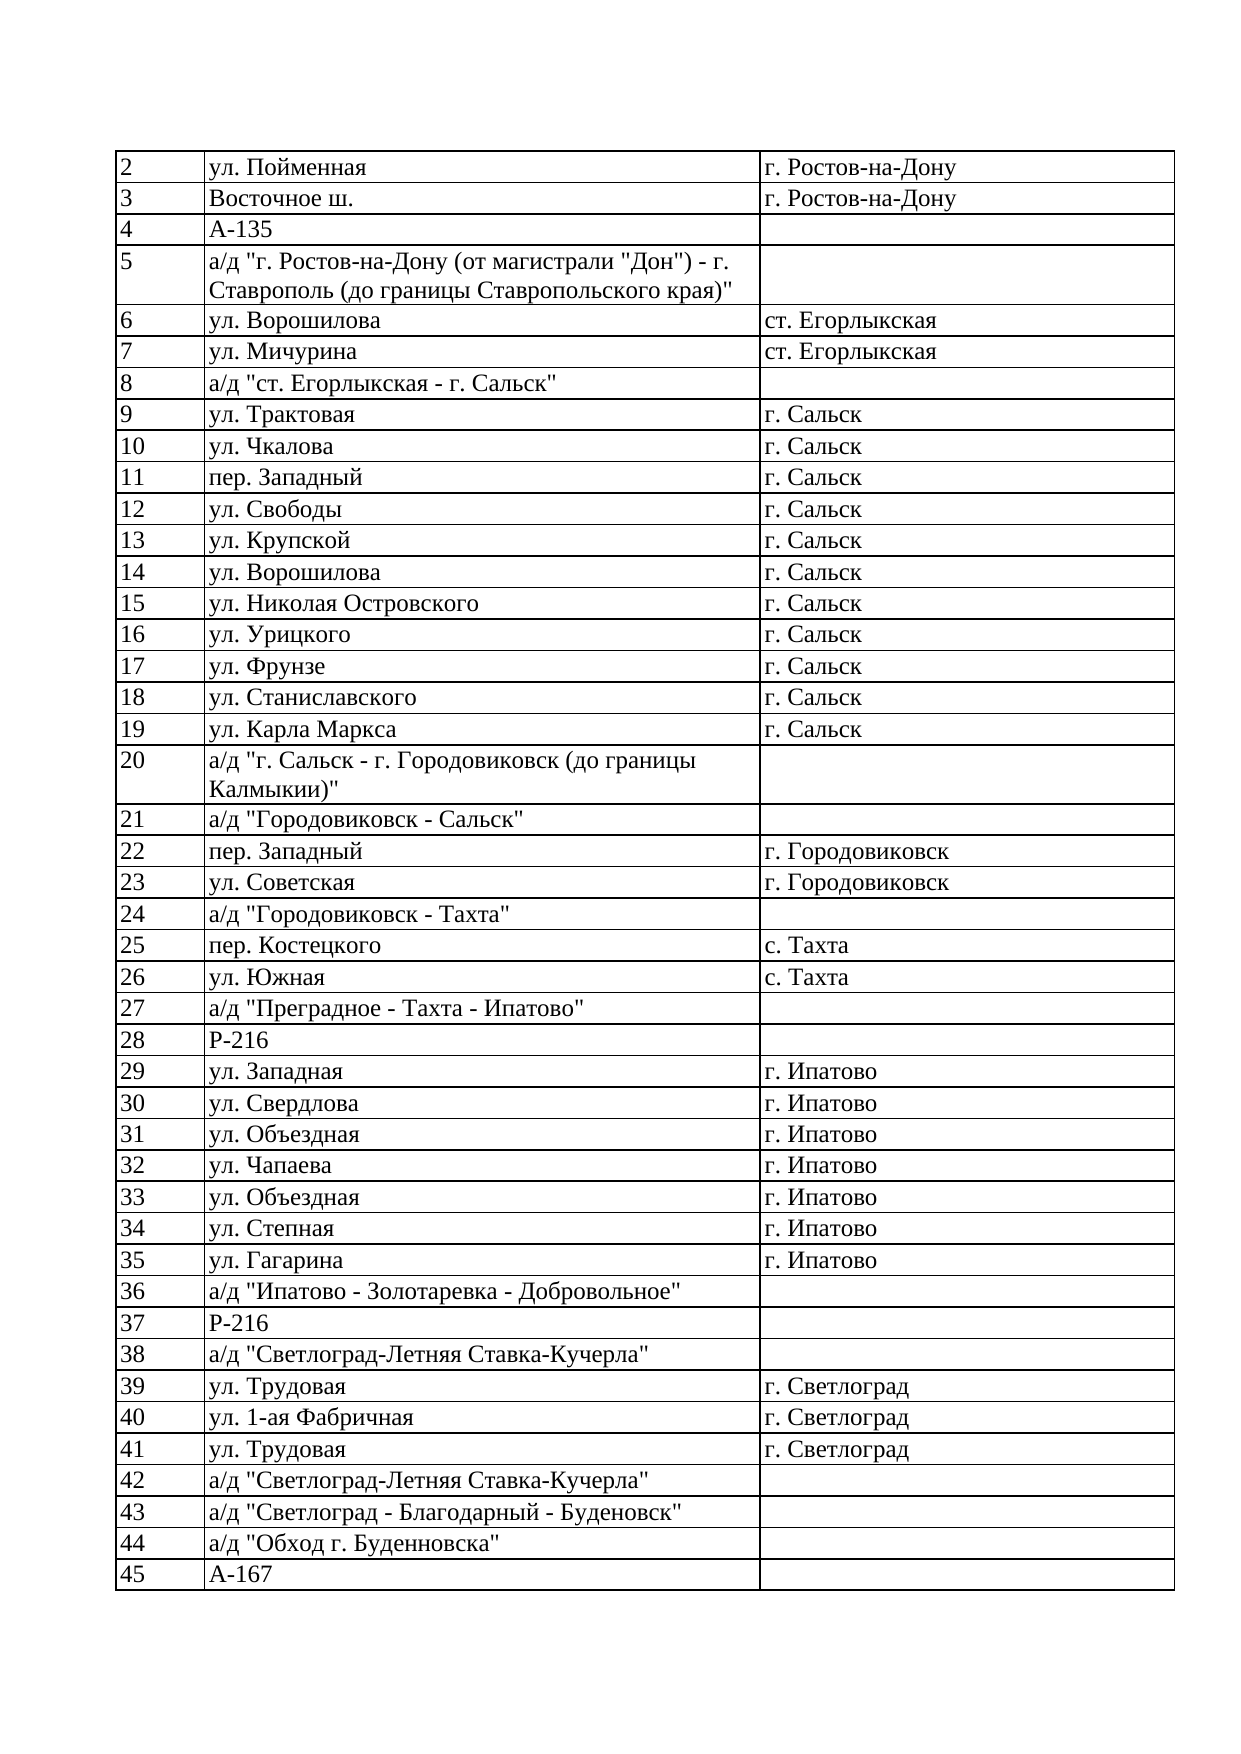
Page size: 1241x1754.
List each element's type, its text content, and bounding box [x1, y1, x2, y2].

table_cell ул. Свободы [205, 494, 759, 524]
table_cell 32 [117, 1151, 204, 1180]
table_cell г. Сальск [761, 462, 1174, 492]
table_cell а/д "Светлоград - Благодарный - Буденовск" [205, 1497, 759, 1526]
table_cell ул. Западная [205, 1056, 759, 1086]
table_cell 31 [117, 1119, 204, 1149]
table_cell ул. Гагарина [205, 1245, 759, 1275]
table_cell [761, 1497, 1174, 1526]
table_cell 33 [117, 1182, 204, 1212]
table_cell г. Городовиковск [761, 836, 1174, 866]
table_cell 7 [117, 337, 204, 366]
table_cell г. Сальск [761, 400, 1174, 429]
table_cell 2 [117, 152, 204, 181]
table_cell 35 [117, 1245, 204, 1275]
table_cell ул. Чапаева [205, 1151, 759, 1180]
table_cell 16 [117, 620, 204, 649]
table_cell г. Сальск [761, 557, 1174, 587]
table_cell ст. Егорлыкская [761, 337, 1174, 366]
table_cell 28 [117, 1025, 204, 1054]
table_cell 34 [117, 1213, 204, 1243]
table_cell ул. Степная [205, 1213, 759, 1243]
table_cell 8 [117, 368, 204, 398]
table_cell г. Сальск [761, 651, 1174, 681]
table_cell 3 [117, 183, 204, 213]
table_cell 4 [117, 215, 204, 244]
table_cell 44 [117, 1528, 204, 1558]
table_cell ул. Объездная [205, 1119, 759, 1149]
table_cell [761, 993, 1174, 1023]
table_cell ул. Объездная [205, 1182, 759, 1212]
table_cell [761, 1276, 1174, 1306]
table_cell г. Сальск [761, 588, 1174, 618]
table_cell г. Сальск [761, 431, 1174, 461]
table_cell ул. Советская [205, 867, 759, 897]
table_cell г. Светлоград [761, 1371, 1174, 1401]
table_cell 9 [117, 400, 204, 429]
table_cell ул. Станиславского [205, 683, 759, 712]
table_cell г. Светлоград [761, 1434, 1174, 1463]
table_cell [761, 805, 1174, 834]
table_cell ст. Егорлыкская [761, 305, 1174, 335]
table_cell г. Ипатово [761, 1151, 1174, 1180]
table_cell г. Сальск [761, 525, 1174, 555]
table_cell 5 [117, 246, 204, 303]
table_cell г. Сальск [761, 494, 1174, 524]
table_cell г. Ипатово [761, 1088, 1174, 1117]
table_cell г. Ростов-на-Дону [761, 183, 1174, 213]
table_cell а/д "ст. Егорлыкская - г. Сальск" [205, 368, 759, 398]
table_cell ул. Карла Маркса [205, 714, 759, 744]
table_cell а/д "Городовиковск - Сальск" [205, 805, 759, 834]
table_cell 19 [117, 714, 204, 744]
table_cell пер. Западный [205, 836, 759, 866]
table_cell Р-216 [205, 1308, 759, 1338]
table_cell ул. Чкалова [205, 431, 759, 461]
table_cell 11 [117, 462, 204, 492]
table_cell [761, 246, 1174, 303]
table_cell ул. Южная [205, 962, 759, 992]
table_cell 29 [117, 1056, 204, 1086]
table_cell а/д "Городовиковск - Тахта" [205, 899, 759, 929]
table_cell ул. Пойменная [205, 152, 759, 181]
table_cell [761, 1465, 1174, 1495]
table_cell 23 [117, 867, 204, 897]
table_cell г. Сальск [761, 714, 1174, 744]
table_cell 20 [117, 746, 204, 803]
table_cell 43 [117, 1497, 204, 1526]
table_cell а/д "Светлоград-Летняя Ставка-Кучерла" [205, 1339, 759, 1369]
table_cell [761, 1560, 1174, 1589]
table_cell 6 [117, 305, 204, 335]
table_cell [761, 899, 1174, 929]
table_cell г. Ростов-на-Дону [761, 152, 1174, 181]
table_cell 36 [117, 1276, 204, 1306]
table_cell [761, 1308, 1174, 1338]
table_cell 41 [117, 1434, 204, 1463]
table_cell а/д "Обход г. Буденновска" [205, 1528, 759, 1558]
table_cell а/д "г. Ростов-на-Дону (от магистрали "Дон") - г. Ставрополь (до границы Ставропольского края)" [205, 246, 759, 303]
table_cell г. Ипатово [761, 1056, 1174, 1086]
table_cell ул. Мичурина [205, 337, 759, 366]
table_cell 17 [117, 651, 204, 681]
table_cell г. Городовиковск [761, 867, 1174, 897]
table_cell 42 [117, 1465, 204, 1495]
table_cell ул. Трудовая [205, 1371, 759, 1401]
table_cell А-167 [205, 1560, 759, 1589]
table_cell 30 [117, 1088, 204, 1117]
table_cell а/д "г. Сальск - г. Городовиковск (до границы Калмыкии)" [205, 746, 759, 803]
table_cell Р-216 [205, 1025, 759, 1054]
table_cell [761, 1528, 1174, 1558]
table_cell 24 [117, 899, 204, 929]
table_cell г. Ипатово [761, 1245, 1174, 1275]
table_cell с. Тахта [761, 962, 1174, 992]
table_cell а/д "Ипатово - Золотаревка - Добровольное" [205, 1276, 759, 1306]
table_cell ул. Трактовая [205, 400, 759, 429]
table_cell А-135 [205, 215, 759, 244]
table_cell 27 [117, 993, 204, 1023]
table_cell г. Сальск [761, 620, 1174, 649]
table_cell 21 [117, 805, 204, 834]
table_cell [761, 1339, 1174, 1369]
table_cell 15 [117, 588, 204, 618]
table_cell 26 [117, 962, 204, 992]
table_cell пер. Западный [205, 462, 759, 492]
table_cell ул. Урицкого [205, 620, 759, 649]
table_cell ул. 1-ая Фабричная [205, 1402, 759, 1432]
table_cell ул. Крупской [205, 525, 759, 555]
table_cell 12 [117, 494, 204, 524]
table_cell с. Тахта [761, 930, 1174, 960]
table_cell 25 [117, 930, 204, 960]
table_cell 10 [117, 431, 204, 461]
table_cell 38 [117, 1339, 204, 1369]
table_cell 14 [117, 557, 204, 587]
table_cell г. Светлоград [761, 1402, 1174, 1432]
table_cell 45 [117, 1560, 204, 1589]
table_cell 13 [117, 525, 204, 555]
table_cell [761, 215, 1174, 244]
table_cell г. Сальск [761, 683, 1174, 712]
table_cell ул. Трудовая [205, 1434, 759, 1463]
table_cell а/д "Преградное - Тахта - Ипатово" [205, 993, 759, 1023]
table_cell 37 [117, 1308, 204, 1338]
table_cell ул. Ворошилова [205, 305, 759, 335]
table_cell [761, 368, 1174, 398]
table_cell ул. Ворошилова [205, 557, 759, 587]
table_cell а/д "Светлоград-Летняя Ставка-Кучерла" [205, 1465, 759, 1495]
table_cell г. Ипатово [761, 1182, 1174, 1212]
table_cell ул. Николая Островского [205, 588, 759, 618]
table_cell Восточное ш. [205, 183, 759, 213]
table_cell ул. Свердлова [205, 1088, 759, 1117]
table_cell [761, 1025, 1174, 1054]
table_cell г. Ипатово [761, 1213, 1174, 1243]
table_cell 18 [117, 683, 204, 712]
table_cell 40 [117, 1402, 204, 1432]
table_cell пер. Костецкого [205, 930, 759, 960]
table_cell г. Ипатово [761, 1119, 1174, 1149]
table_cell ул. Фрунзе [205, 651, 759, 681]
table_cell 39 [117, 1371, 204, 1401]
table_cell 22 [117, 836, 204, 866]
table_cell [761, 746, 1174, 803]
